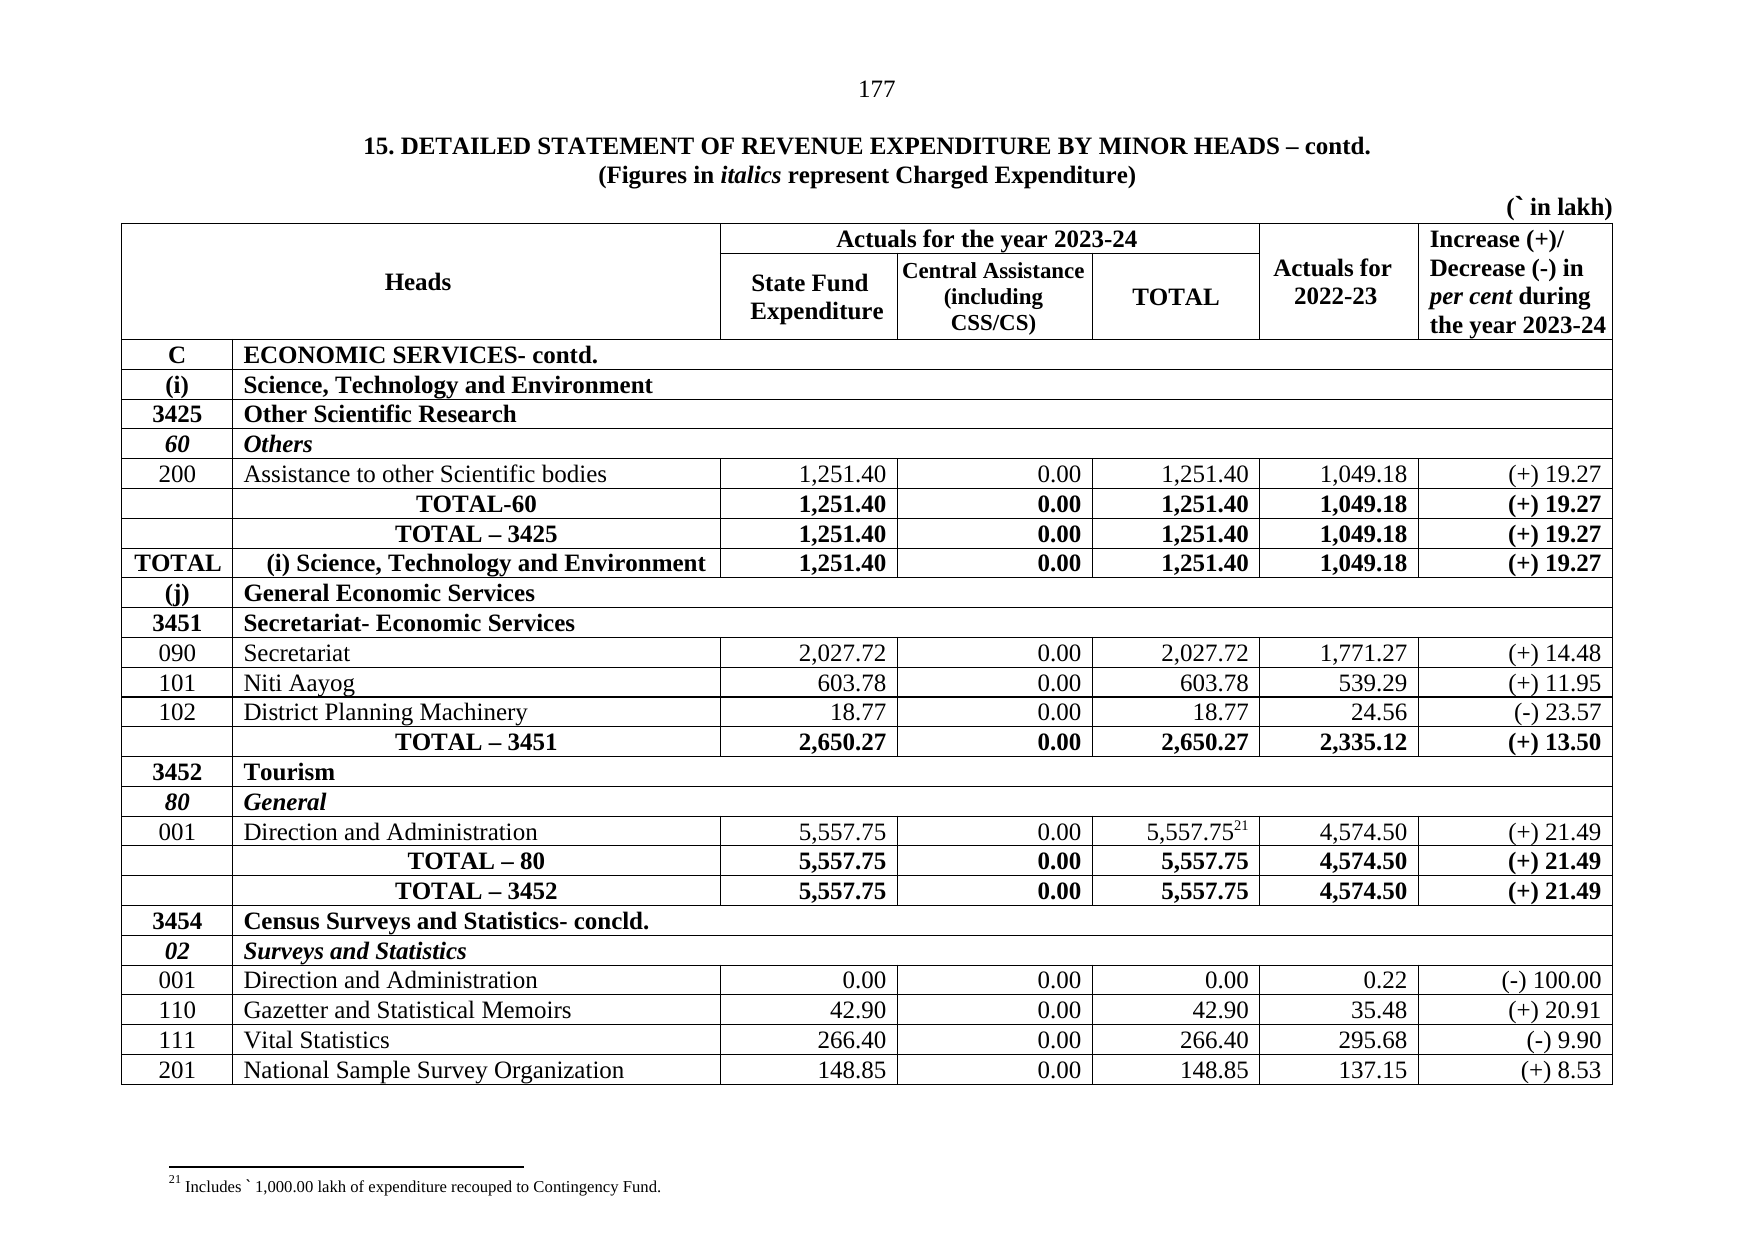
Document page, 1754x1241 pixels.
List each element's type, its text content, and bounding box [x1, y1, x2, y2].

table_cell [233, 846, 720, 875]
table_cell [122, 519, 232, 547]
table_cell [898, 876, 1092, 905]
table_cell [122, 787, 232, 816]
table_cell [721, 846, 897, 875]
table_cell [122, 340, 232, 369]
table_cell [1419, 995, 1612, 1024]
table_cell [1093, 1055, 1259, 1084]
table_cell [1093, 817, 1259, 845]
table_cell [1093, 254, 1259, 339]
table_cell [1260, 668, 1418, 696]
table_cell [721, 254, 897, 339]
text 15. DETAILED STATEMENT OF REVENUE EXPENDITURE BY MINOR HEADS – contd. [122, 131, 1612, 160]
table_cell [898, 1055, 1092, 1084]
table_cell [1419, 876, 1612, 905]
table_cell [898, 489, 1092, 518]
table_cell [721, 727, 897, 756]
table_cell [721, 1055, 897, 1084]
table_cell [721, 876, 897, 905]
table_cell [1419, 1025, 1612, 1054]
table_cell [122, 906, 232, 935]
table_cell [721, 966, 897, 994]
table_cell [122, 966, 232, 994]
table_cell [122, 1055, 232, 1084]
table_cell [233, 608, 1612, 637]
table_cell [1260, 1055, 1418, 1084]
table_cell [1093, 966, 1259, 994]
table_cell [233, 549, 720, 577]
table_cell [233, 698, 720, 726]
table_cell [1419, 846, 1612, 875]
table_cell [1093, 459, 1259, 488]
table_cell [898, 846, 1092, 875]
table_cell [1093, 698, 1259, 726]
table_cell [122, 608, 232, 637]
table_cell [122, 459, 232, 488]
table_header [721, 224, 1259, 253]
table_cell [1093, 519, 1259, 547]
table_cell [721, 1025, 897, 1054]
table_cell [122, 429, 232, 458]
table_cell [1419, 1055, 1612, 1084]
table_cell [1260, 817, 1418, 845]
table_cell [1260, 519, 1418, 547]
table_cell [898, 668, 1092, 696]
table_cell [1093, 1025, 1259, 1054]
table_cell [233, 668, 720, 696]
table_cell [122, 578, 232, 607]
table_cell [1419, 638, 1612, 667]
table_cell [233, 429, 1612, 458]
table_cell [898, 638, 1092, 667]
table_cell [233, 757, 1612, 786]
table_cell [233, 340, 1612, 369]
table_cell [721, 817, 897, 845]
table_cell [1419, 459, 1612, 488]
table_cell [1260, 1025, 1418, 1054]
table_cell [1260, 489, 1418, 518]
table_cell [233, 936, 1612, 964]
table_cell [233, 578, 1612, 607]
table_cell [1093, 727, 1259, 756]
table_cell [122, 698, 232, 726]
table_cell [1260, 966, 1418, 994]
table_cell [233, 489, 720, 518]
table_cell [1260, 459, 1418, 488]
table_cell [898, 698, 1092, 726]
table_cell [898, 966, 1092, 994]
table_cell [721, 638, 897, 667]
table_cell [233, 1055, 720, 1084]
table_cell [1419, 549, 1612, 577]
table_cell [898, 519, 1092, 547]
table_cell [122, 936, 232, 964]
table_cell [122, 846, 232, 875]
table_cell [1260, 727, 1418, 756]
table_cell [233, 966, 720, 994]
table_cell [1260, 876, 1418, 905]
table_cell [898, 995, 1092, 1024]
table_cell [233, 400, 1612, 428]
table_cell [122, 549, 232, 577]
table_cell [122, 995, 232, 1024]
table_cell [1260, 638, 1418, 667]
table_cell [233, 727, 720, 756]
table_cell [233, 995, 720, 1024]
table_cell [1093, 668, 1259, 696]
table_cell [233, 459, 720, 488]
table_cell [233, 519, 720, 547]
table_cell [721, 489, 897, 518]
text (Figures in italics represent Charged Expenditure) [122, 160, 1612, 189]
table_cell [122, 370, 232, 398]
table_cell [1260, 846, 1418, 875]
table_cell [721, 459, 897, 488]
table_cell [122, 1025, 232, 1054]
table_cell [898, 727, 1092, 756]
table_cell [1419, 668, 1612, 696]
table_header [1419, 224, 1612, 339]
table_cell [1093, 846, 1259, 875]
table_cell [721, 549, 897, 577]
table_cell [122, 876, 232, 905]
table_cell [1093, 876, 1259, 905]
text (` in lakh) [169, 189, 1612, 223]
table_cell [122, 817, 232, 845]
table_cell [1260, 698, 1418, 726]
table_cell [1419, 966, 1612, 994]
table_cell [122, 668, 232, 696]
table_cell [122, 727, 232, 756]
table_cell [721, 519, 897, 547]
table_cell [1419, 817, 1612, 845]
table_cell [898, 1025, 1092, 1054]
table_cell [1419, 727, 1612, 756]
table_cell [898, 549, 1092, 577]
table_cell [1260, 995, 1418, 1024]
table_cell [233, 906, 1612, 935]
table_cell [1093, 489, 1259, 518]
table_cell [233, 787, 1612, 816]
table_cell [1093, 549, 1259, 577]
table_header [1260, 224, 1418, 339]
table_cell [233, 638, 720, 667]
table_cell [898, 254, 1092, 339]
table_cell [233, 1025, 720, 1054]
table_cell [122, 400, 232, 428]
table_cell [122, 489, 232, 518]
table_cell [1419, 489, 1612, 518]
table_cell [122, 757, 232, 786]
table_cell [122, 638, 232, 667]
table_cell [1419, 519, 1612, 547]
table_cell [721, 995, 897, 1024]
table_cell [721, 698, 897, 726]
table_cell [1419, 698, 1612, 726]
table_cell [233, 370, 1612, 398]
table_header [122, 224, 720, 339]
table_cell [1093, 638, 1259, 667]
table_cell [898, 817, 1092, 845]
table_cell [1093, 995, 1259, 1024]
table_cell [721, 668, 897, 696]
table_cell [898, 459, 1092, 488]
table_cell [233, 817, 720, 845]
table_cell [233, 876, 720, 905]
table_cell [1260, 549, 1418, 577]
